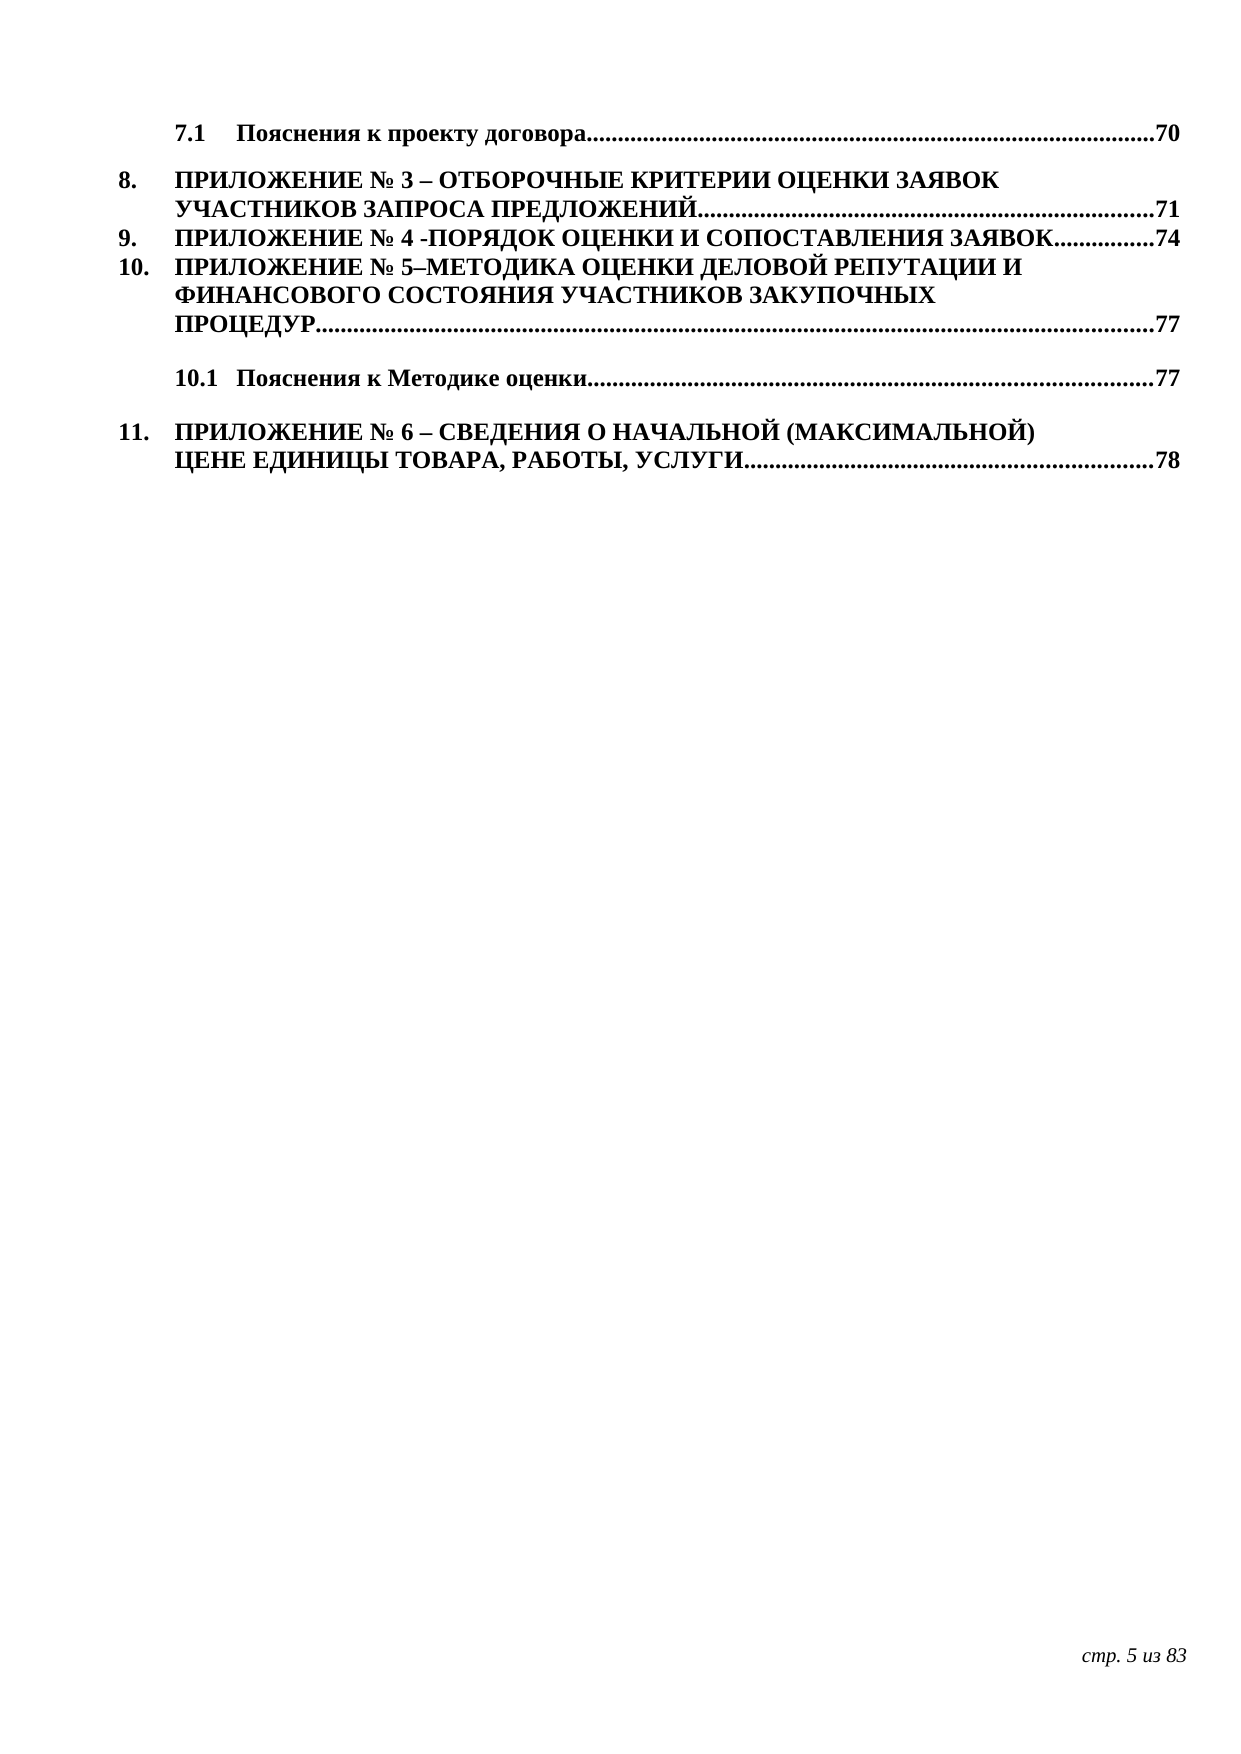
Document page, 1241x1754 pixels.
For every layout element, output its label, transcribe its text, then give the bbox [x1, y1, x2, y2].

text 10.1 Пояснения к Методике оценки 77 [174, 363, 1093, 392]
text 7.1 Пояснения к проекту договора 70 [174, 118, 1093, 147]
text 10. Приложение № 5–Методика оценки деловой репутации и финансового состояния участников закупочных процедур 77 [118, 252, 1063, 338]
text 9. Приложение № 4 -Порядок оценки и сопоставления заявок 74 [118, 223, 1063, 252]
text 11. Приложение № 6 – Сведения о начальной (максимальной) цене единицы товара, работы, услуги 78 [118, 417, 1063, 474]
text 8. Приложение № 3 – Отборочные критерии оценки заявок Участников запроса предложений 71 [118, 166, 1063, 223]
